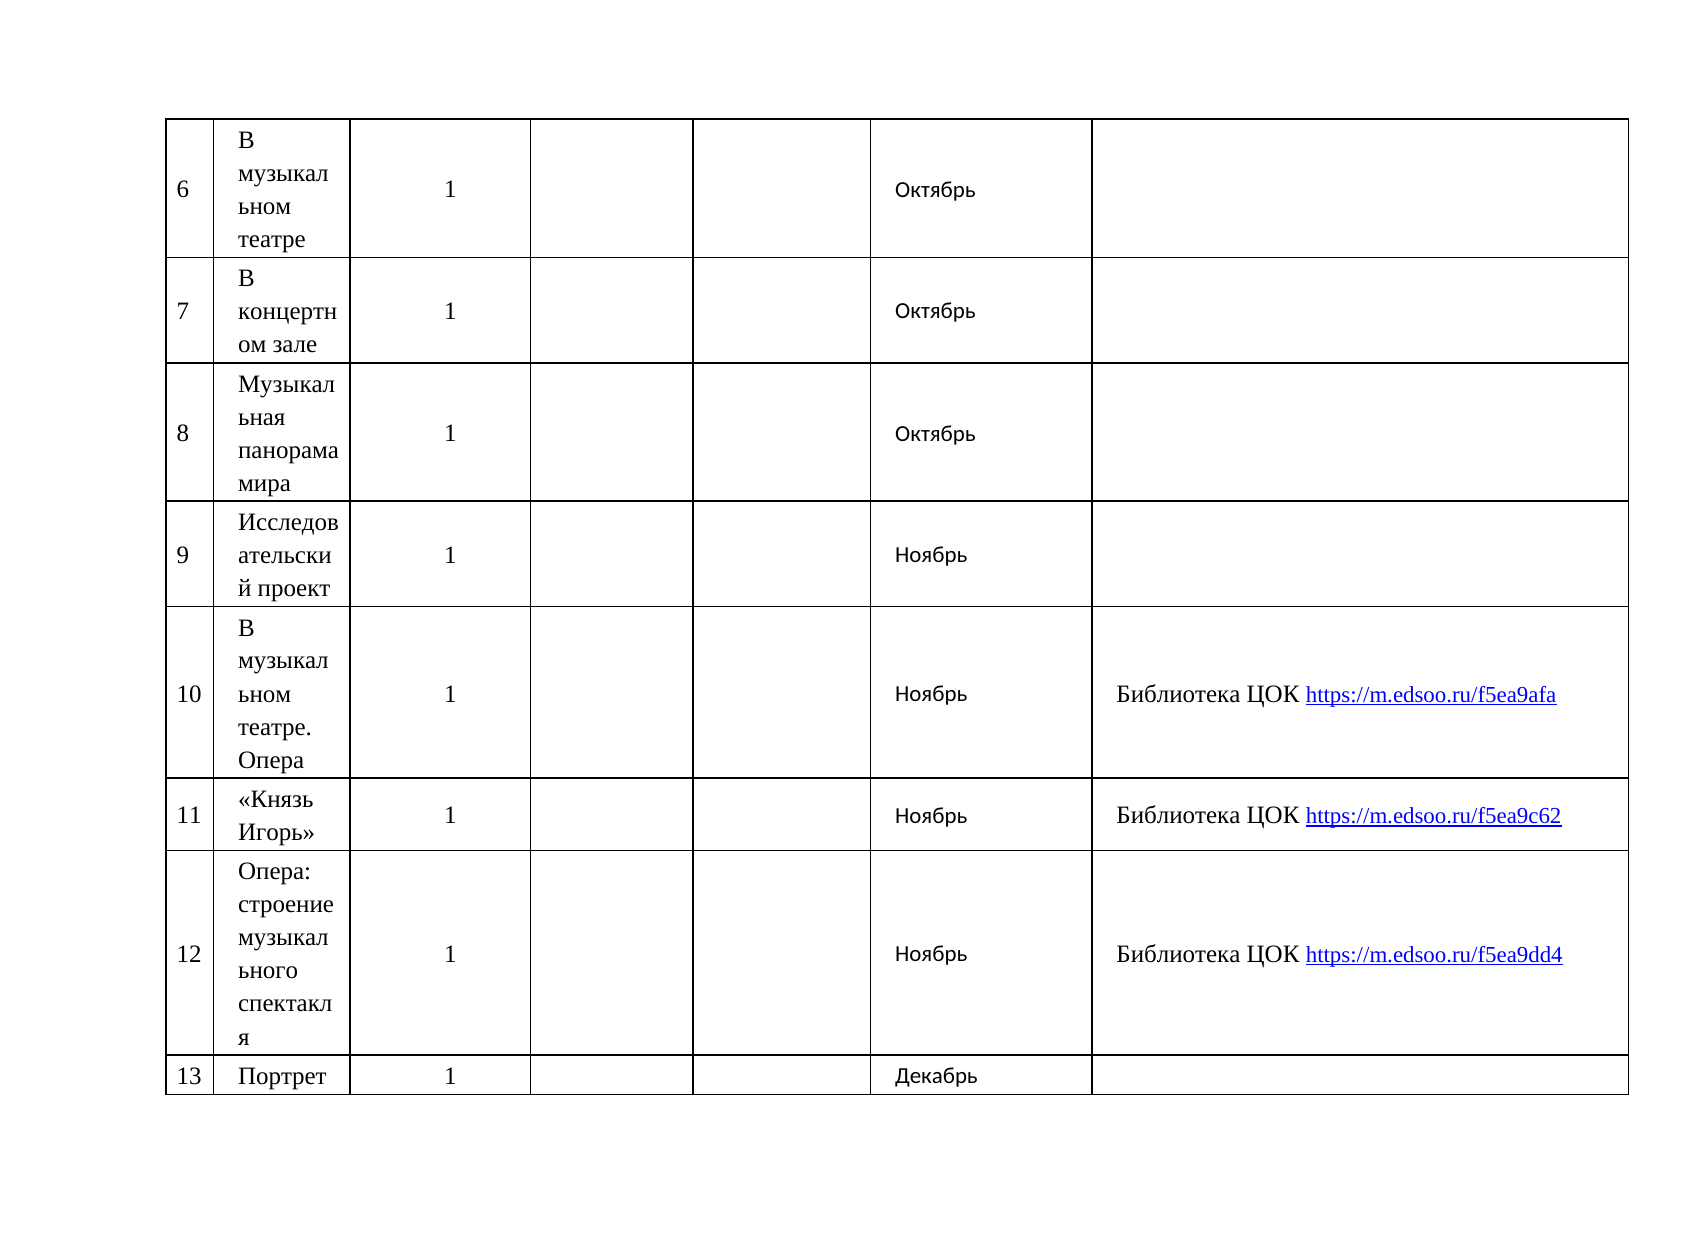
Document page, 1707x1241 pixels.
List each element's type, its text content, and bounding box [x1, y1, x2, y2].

table_cell Октябрь [871, 364, 1091, 500]
table_cell 6 [167, 120, 213, 257]
table_cell [1093, 120, 1628, 257]
table_cell 1 [351, 502, 530, 606]
table_cell [531, 1056, 692, 1093]
table_cell [1093, 1056, 1628, 1093]
table_cell [694, 364, 870, 500]
table_cell [531, 851, 692, 1054]
table_cell 1 [351, 607, 530, 777]
table_cell «Князь Игорь» [214, 779, 349, 850]
table_cell [694, 258, 870, 362]
table_cell Октябрь [871, 258, 1091, 362]
table_cell Ноябрь [871, 851, 1091, 1054]
table_cell [531, 607, 692, 777]
table_cell Музыкальная панорама мира [214, 364, 349, 500]
table_cell Ноябрь [871, 607, 1091, 777]
table_cell [694, 607, 870, 777]
table_cell 1 [351, 364, 530, 500]
table_cell [531, 258, 692, 362]
table_cell Исследовательский проект [214, 502, 349, 606]
table_cell 11 [167, 779, 213, 850]
table_cell [1093, 502, 1628, 606]
table_cell 7 [167, 258, 213, 362]
table_cell 9 [167, 502, 213, 606]
table_cell Библиотека ЦОК https://m.edsoo.ru/f5ea9afa [1093, 607, 1628, 777]
table_cell 8 [167, 364, 213, 500]
table_cell 1 [351, 779, 530, 850]
table_cell Декабрь [871, 1056, 1091, 1093]
table_cell В музыкальном театре [214, 120, 349, 257]
table_cell [1093, 364, 1628, 500]
table_cell 12 [167, 851, 213, 1054]
table_cell 1 [351, 851, 530, 1054]
table_cell [531, 779, 692, 850]
table_cell Ноябрь [871, 779, 1091, 850]
table_cell 1 [351, 120, 530, 257]
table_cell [214, 1056, 349, 1093]
table_cell [694, 1056, 870, 1093]
table_cell 1 [351, 258, 530, 362]
table_cell Опера: строение музыкального спектакля [214, 851, 349, 1054]
table_cell В музыкальном театре. Опера [214, 607, 349, 777]
table_cell Библиотека ЦОК https://m.edsoo.ru/f5ea9c62 [1093, 779, 1628, 850]
table_cell [694, 779, 870, 850]
table_cell 10 [167, 607, 213, 777]
table_cell Октябрь [871, 120, 1091, 257]
table_cell [1093, 258, 1628, 362]
table_cell 1 [351, 1056, 530, 1093]
table_cell В концертном зале [214, 258, 349, 362]
table_cell [531, 364, 692, 500]
table_cell Ноябрь [871, 502, 1091, 606]
table_cell [694, 502, 870, 606]
table_cell Библиотека ЦОК https://m.edsoo.ru/f5ea9dd4 [1093, 851, 1628, 1054]
table_cell [694, 851, 870, 1054]
table_cell [531, 502, 692, 606]
table_cell [694, 120, 870, 257]
table_cell 13 [167, 1056, 213, 1093]
table_cell [531, 120, 692, 257]
